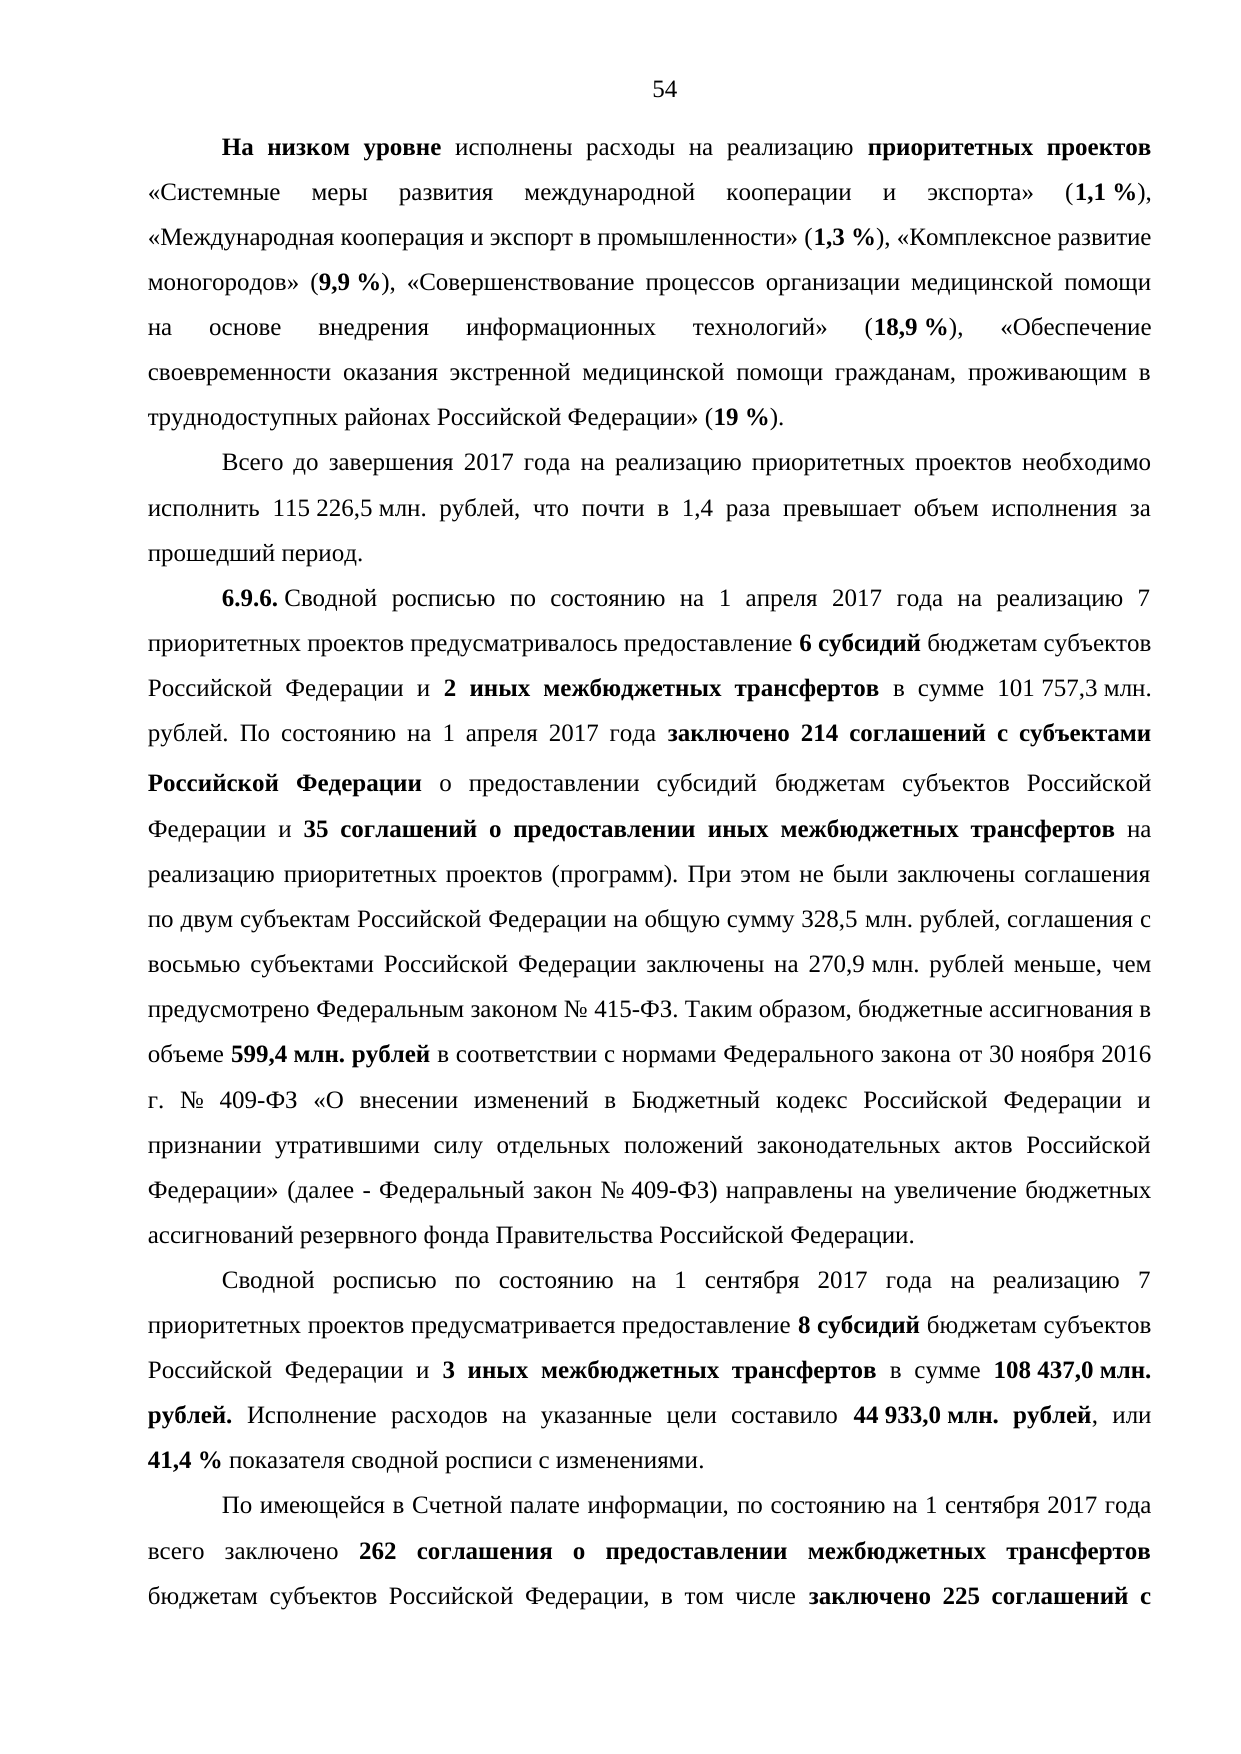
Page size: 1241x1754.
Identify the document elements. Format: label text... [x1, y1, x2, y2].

text Сводной росписью по состоянию на 1 сентября 2017 года на реализацию 7 приоритетных проектов предусматривается предоставление 8 субсидий бюджетам субъектов Российской Федерации и 3 иных межбюджетных трансфертов в сумме 108 437,0 млн. рублей. Исполнение расходов на указанные цели составило 44 933,0 млн. рублей, или 41,4 % показателя сводной росписи с изменениями. [148, 1265, 1152, 1474]
text На низком уровне исполнены расходы на реализацию приоритетных проектов «Системные меры развития международной кооперации и экспорта» (1,1 %), «Международная кооперация и экспорт в промышленности» (1,3 %), «Комплексное развитие моногородов» (9,9 %), «Совершенствование процессов организации медицинской помощи на основе внедрения информационных технологий» (18,9 %), «Обеспечение своевременности оказания экстренной медицинской помощи гражданам, проживающим в труднодоступных районах Российской Федерации» (19 %). [148, 132, 1152, 431]
text Всего до завершения 2017 года на реализацию приоритетных проектов необходимо исполнить 115 226,5 млн. рублей, что почти в 1,4 раза превышает объем исполнения за прошедший период. [148, 447, 1152, 566]
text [148, 1491, 1152, 1609]
text 6.9.6. Сводной росписью по состоянию на 1 апреля 2017 года на реализацию 7 приоритетных проектов предусматривалось предоставление 6 субсидий бюджетам субъектов Российской Федерации и 2 иных межбюджетных трансфертов в сумме 101 757,3 млн. рублей. По состоянию на 1 апреля 2017 года заключено 214 соглашений с субъектами Российской Федерации о предоставлении субсидий бюджетам субъектов Российской Федерации и 35 соглашений о предоставлении иных межбюджетных трансфертов на реализацию приоритетных проектов (программ). При этом не были заключены соглашения по двум субъектам Российской Федерации на общую сумму 328,5 млн. рублей, соглашения с восьмью субъектами Российской Федерации заключены на 270,9 млн. рублей меньше, чем предусмотрено Федеральным законом № 415-ФЗ. Таким образом, бюджетные ассигнования в объеме 599,4 млн. рублей в соответствии с нормами Федерального закона от 30 ноября 2016 г. № 409-ФЗ «О внесении изменений в Бюджетный кодекс Российской Федерации и признании утратившими силу отдельных положений законодательных актов Российской Федерации» (далее - Федеральный закон № 409-ФЗ) направлены на увеличение бюджетных ассигнований резервного фонда Правительства Российской Федерации. [148, 583, 1152, 1249]
